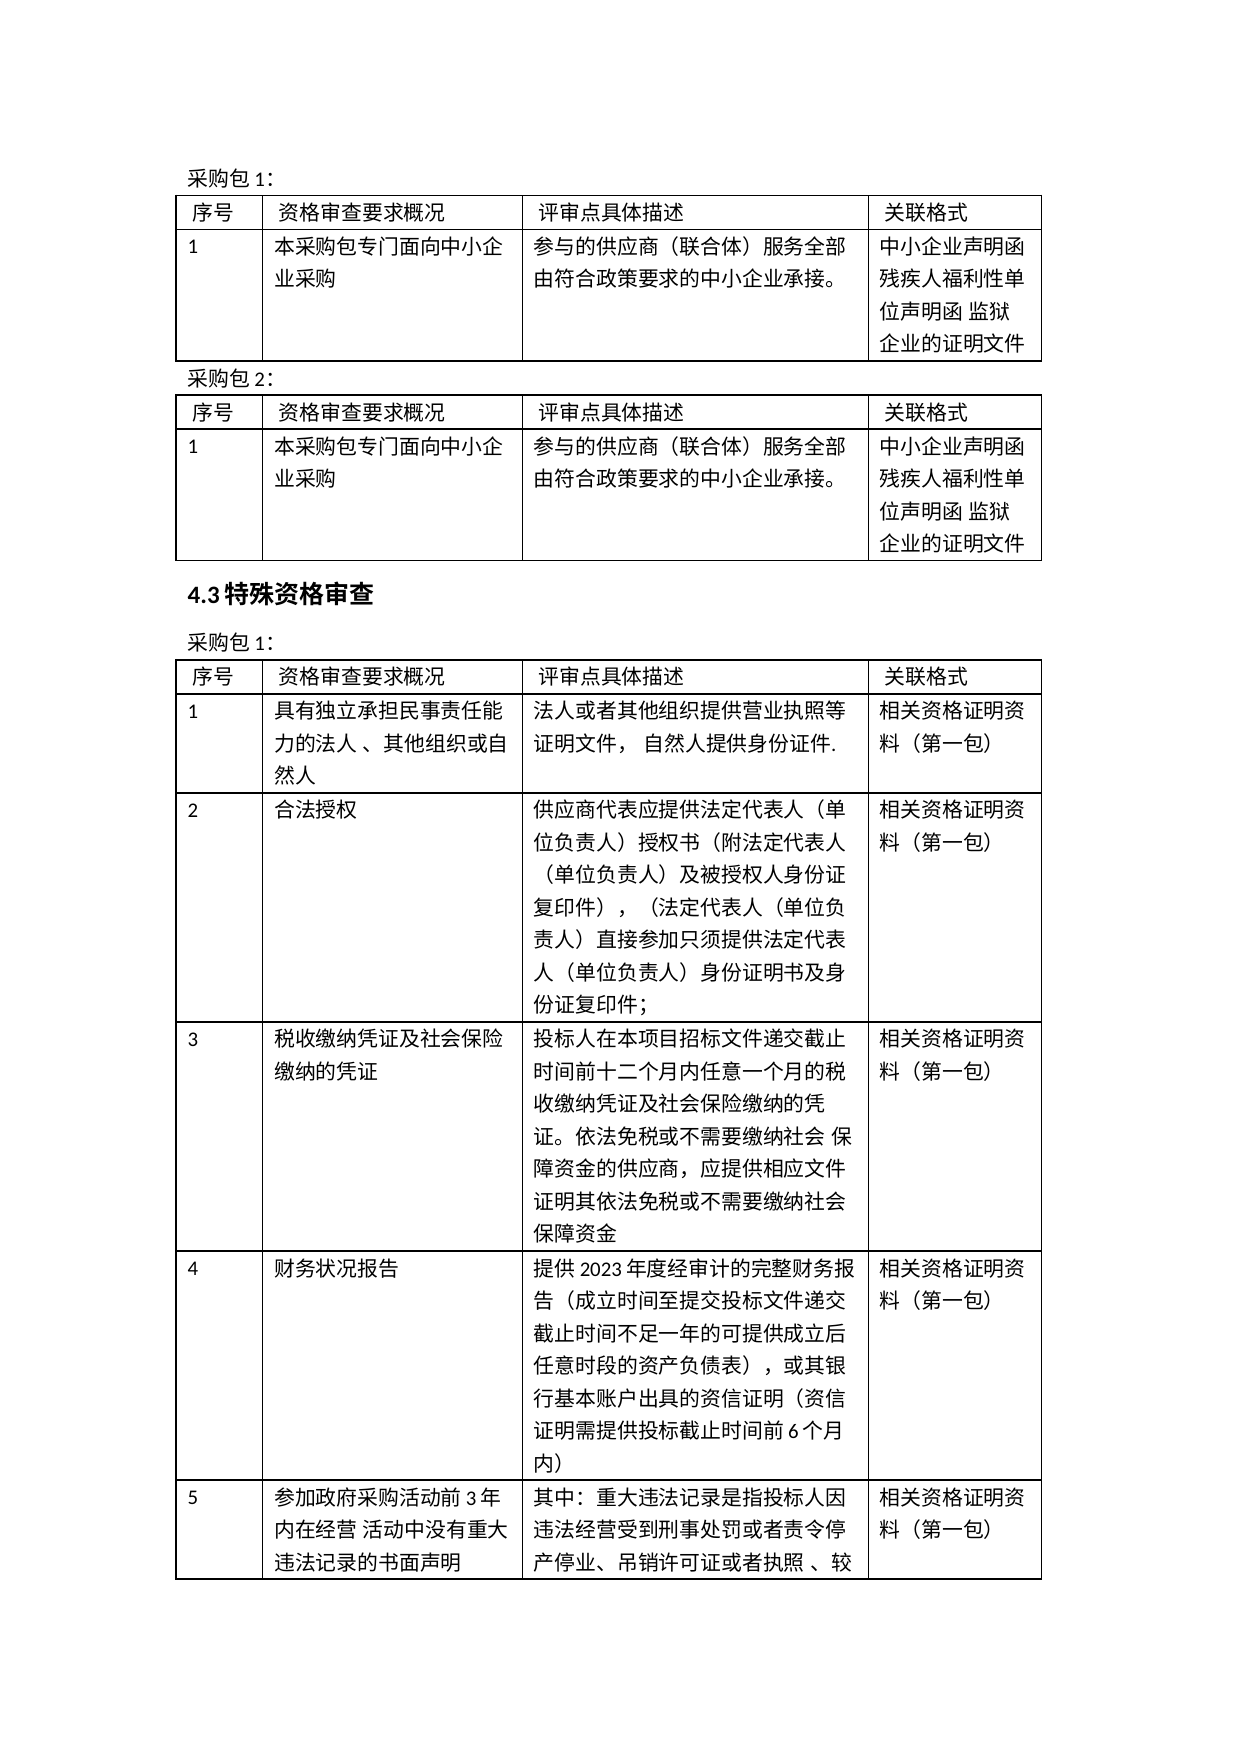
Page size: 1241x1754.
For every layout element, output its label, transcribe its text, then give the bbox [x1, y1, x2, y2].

table_header 评审点具体描述 [523, 196, 868, 228]
text 4.3特殊资格审查 [187, 561, 1053, 626]
table_cell 2 [177, 794, 262, 1021]
table_cell 相关资格证明资料（第一包） [869, 1023, 1041, 1250]
table_cell 合法授权 [263, 794, 522, 1021]
table_cell 本采购包专门面向中小企业采购 [263, 230, 522, 360]
table_header 资格审查要求概况 [263, 661, 522, 693]
table_cell 具有独立承担民事责任能力的法人 、其他组织或自然人 [263, 695, 522, 792]
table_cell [263, 1481, 522, 1578]
table_cell 财务状况报告 [263, 1252, 522, 1479]
text 采购包2： [187, 362, 1053, 394]
table_cell 提供2023年度经审计的完整财务报告（成立时间至提交投标文件递交截止时间不足一年的可提供成立后任意时段的资产负债表），或其银行基本账户出具的资信证明（资信证明需提供投标截止时间前6个月内） [523, 1252, 868, 1479]
text 采购包1： [187, 162, 1053, 194]
text 采购包1： [187, 626, 1053, 659]
table_header 评审点具体描述 [523, 396, 868, 428]
table_cell 税收缴纳凭证及社会保险缴纳的凭证 [263, 1023, 522, 1250]
table_cell 参与的供应商（联合体）服务全部由符合政策要求的中小企业承接。 [523, 230, 868, 360]
table_header 关联格式 [869, 396, 1041, 428]
table_cell 参与的供应商（联合体）服务全部由符合政策要求的中小企业承接。 [523, 430, 868, 560]
table_header 关联格式 [869, 661, 1041, 693]
table_cell 供应商代表应提供法定代表人（单位负责人）授权书（附法定代表人（单位负责人）及被授权人身份证复印件），（法定代表人（单位负责人）直接参加只须提供法定代表人（单位负责人）身份证明书及身份证复印件； [523, 794, 868, 1021]
table_cell 1 [177, 430, 262, 560]
table_cell 法人或者其他组织提供营业执照等证明文件， 自然人提供身份证件. [523, 695, 868, 792]
table_cell 相关资格证明资料（第一包） [869, 1252, 1041, 1479]
table_header 资格审查要求概况 [263, 196, 522, 228]
table_cell 投标人在本项目招标文件递交截止时间前十二个月内任意一个月的税收缴纳凭证及社会保险缴纳的凭证。依法免税或不需要缴纳社会 保障资金的供应商，应提供相应文件证明其依法免税或不需要缴纳社会保障资金 [523, 1023, 868, 1250]
table_header 序号 [177, 196, 262, 228]
table_cell 相关资格证明资料（第一包） [869, 695, 1041, 792]
table_header 资格审查要求概况 [263, 396, 522, 428]
table_header 序号 [177, 396, 262, 428]
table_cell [523, 1481, 868, 1578]
table_header 关联格式 [869, 196, 1041, 228]
table_cell 1 [177, 695, 262, 792]
table_cell 4 [177, 1252, 262, 1479]
table_cell 1 [177, 230, 262, 360]
table_cell 中小企业声明函 残疾人福利性单位声明函 监狱企业的证明文件 [869, 230, 1041, 360]
table_header 序号 [177, 661, 262, 693]
table_cell 中小企业声明函 残疾人福利性单位声明函 监狱企业的证明文件 [869, 430, 1041, 560]
table_cell 5 [177, 1481, 262, 1578]
table_cell 3 [177, 1023, 262, 1250]
table_cell 本采购包专门面向中小企业采购 [263, 430, 522, 560]
table_header 评审点具体描述 [523, 661, 868, 693]
table_cell 相关资格证明资料（第一包） [869, 794, 1041, 1021]
table_cell 相关资格证明资料（第一包） [869, 1481, 1041, 1578]
